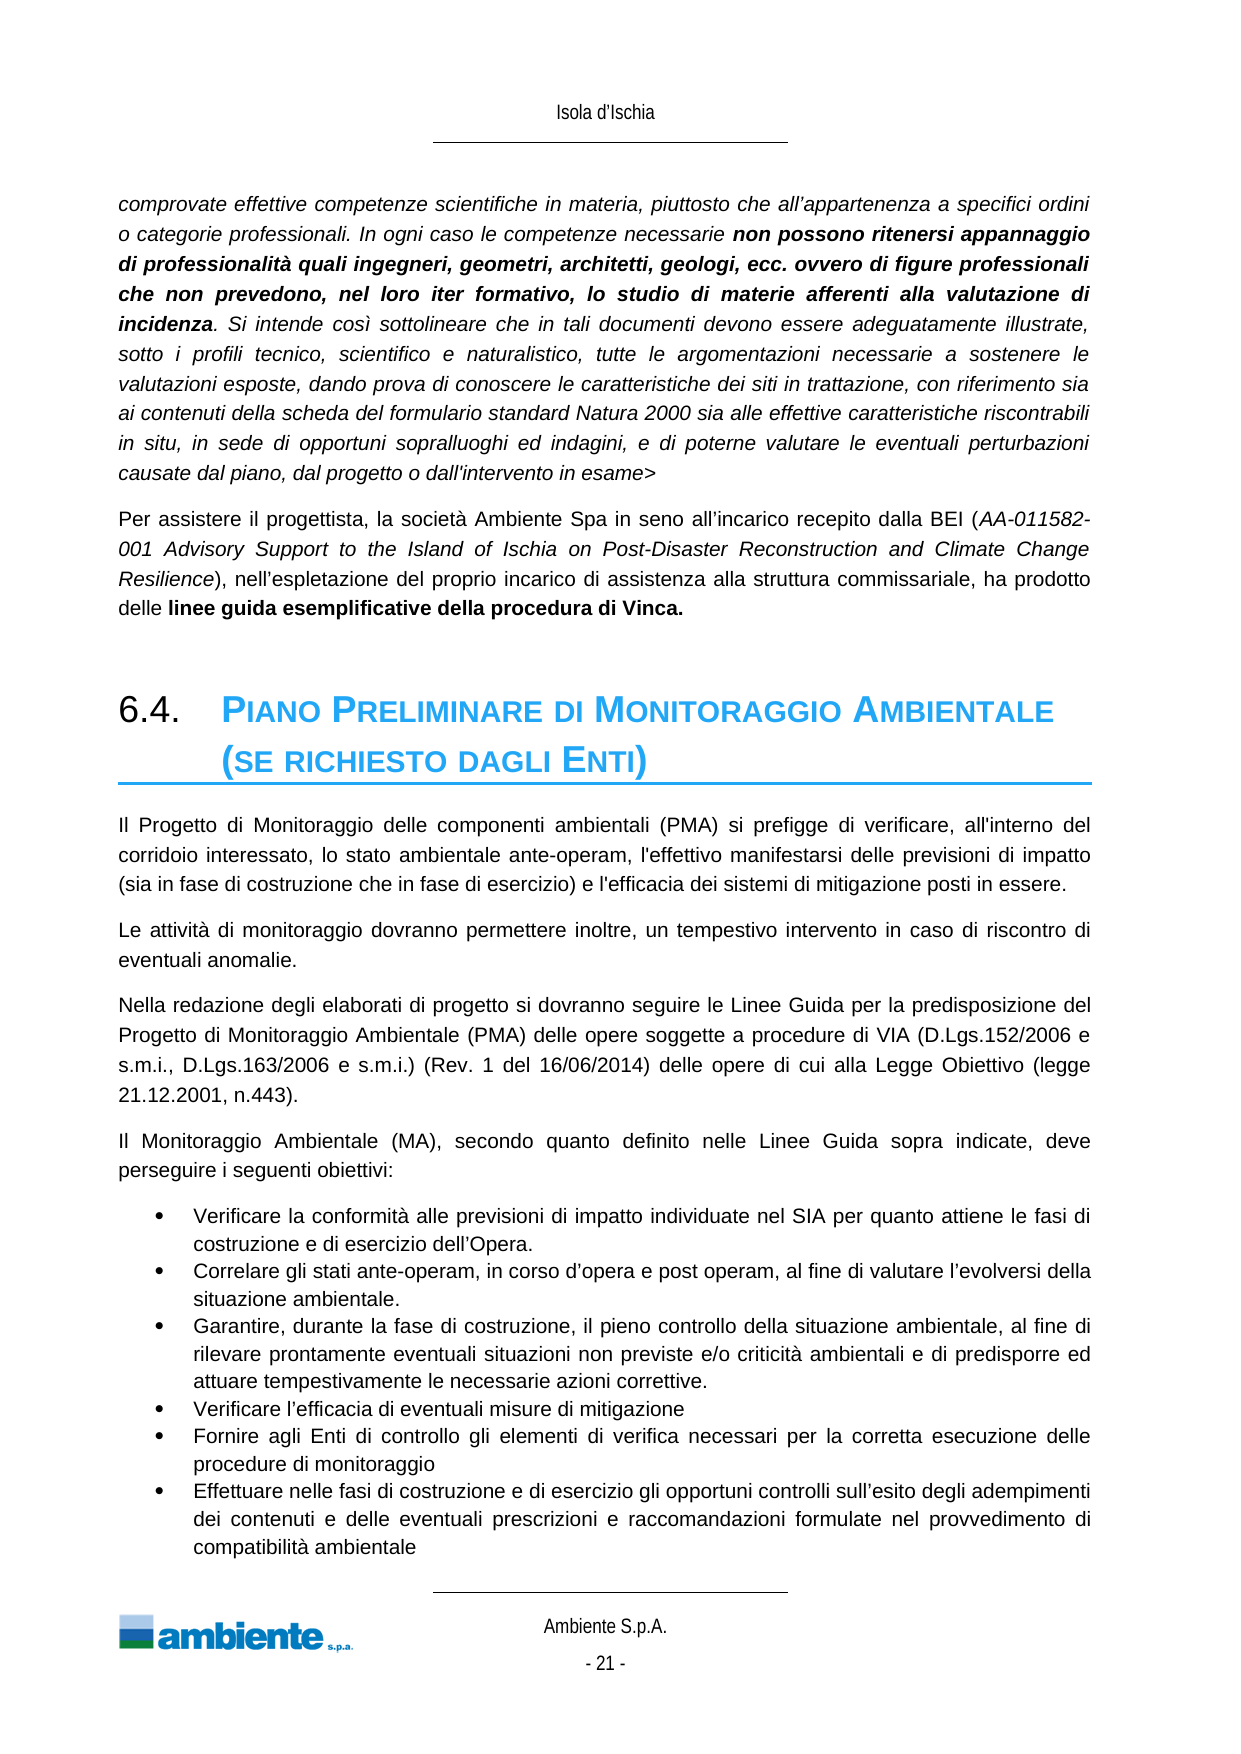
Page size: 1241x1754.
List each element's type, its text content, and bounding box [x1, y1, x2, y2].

picture [118, 1613, 353, 1653]
text Nella redazione degli elaborati di progetto si dovranno seguire le Linee Guida per la predisposizione del Progetto di Monitoraggio Ambientale (PMA) delle opere soggette a procedure di VIA (D.Lgs.152/2006 e s.m.i., D.Lgs.163/2006 e s.m.i.) (Rev. 1 del 16/06/2014) delle opere di cui alla Legge Obiettivo (legge 21.12.2001, n.443). [118, 993, 1092, 1107]
text Le attività di monitoraggio dovranno permettere inoltre, un tempestivo intervento in caso di riscontro di eventuali anomalie. [118, 918, 1092, 972]
list Effettuare nelle fasi di costruzione e di esercizio gli opportuni controlli sull’esito degli adempimenti dei contenuti e delle eventuali prescrizioni e raccomandazioni formulate nel provvedimento di compatibilità ambientale [156, 1479, 1092, 1558]
text Per assistere il progettista, la società Ambiente Spa in seno all’incarico recepito dalla BEI (AA-011582-001 Advisory Support to the Island of Ischia on Post-Disaster Reconstruction and Climate Change Resilience), nell’espletazione del proprio incarico di assistenza alla struttura commissariale, ha prodotto delle linee guida esemplificative della procedura di Vinca. [118, 507, 1092, 620]
list Verificare la conformità alle previsioni di impatto individuate nel SIA per quanto attiene le fasi di costruzione e di esercizio dell’Opera. [156, 1204, 1092, 1255]
subtitle Piano Preliminare di Monitoraggio Ambientale (se richiesto dagli Enti) [118, 687, 1092, 782]
list Correlare gli stati ante-operam, in corso d’opera e post operam, al fine di valutare l’evolversi della situazione ambientale. [156, 1259, 1092, 1311]
list Fornire agli Enti di controllo gli elementi di verifica necessari per la corretta esecuzione delle procedure di monitoraggio [156, 1424, 1092, 1476]
text Il Monitoraggio Ambientale (MA), secondo quanto definito nelle Linee Guida sopra indicate, deve perseguire i seguenti obiettivi: [118, 1128, 1092, 1182]
text Il Progetto di Monitoraggio delle componenti ambientali (PMA) si prefigge di verificare, all'interno del corridoio interessato, lo stato ambientale ante-operam, l'effettivo manifestarsi delle previsioni di impatto (sia in fase di costruzione che in fase di esercizio) e l'efficacia dei sistemi di mitigazione posti in essere. [118, 812, 1092, 896]
list Garantire, durante la fase di costruzione, il pieno controllo della situazione ambientale, al fine di rilevare prontamente eventuali situazioni non previste e/o criticità ambientali e di predisporre ed attuare tempestivamente le necessarie azioni correttive. [156, 1314, 1092, 1393]
list Verificare l’efficacia di eventuali misure di mitigazione [156, 1397, 1092, 1421]
